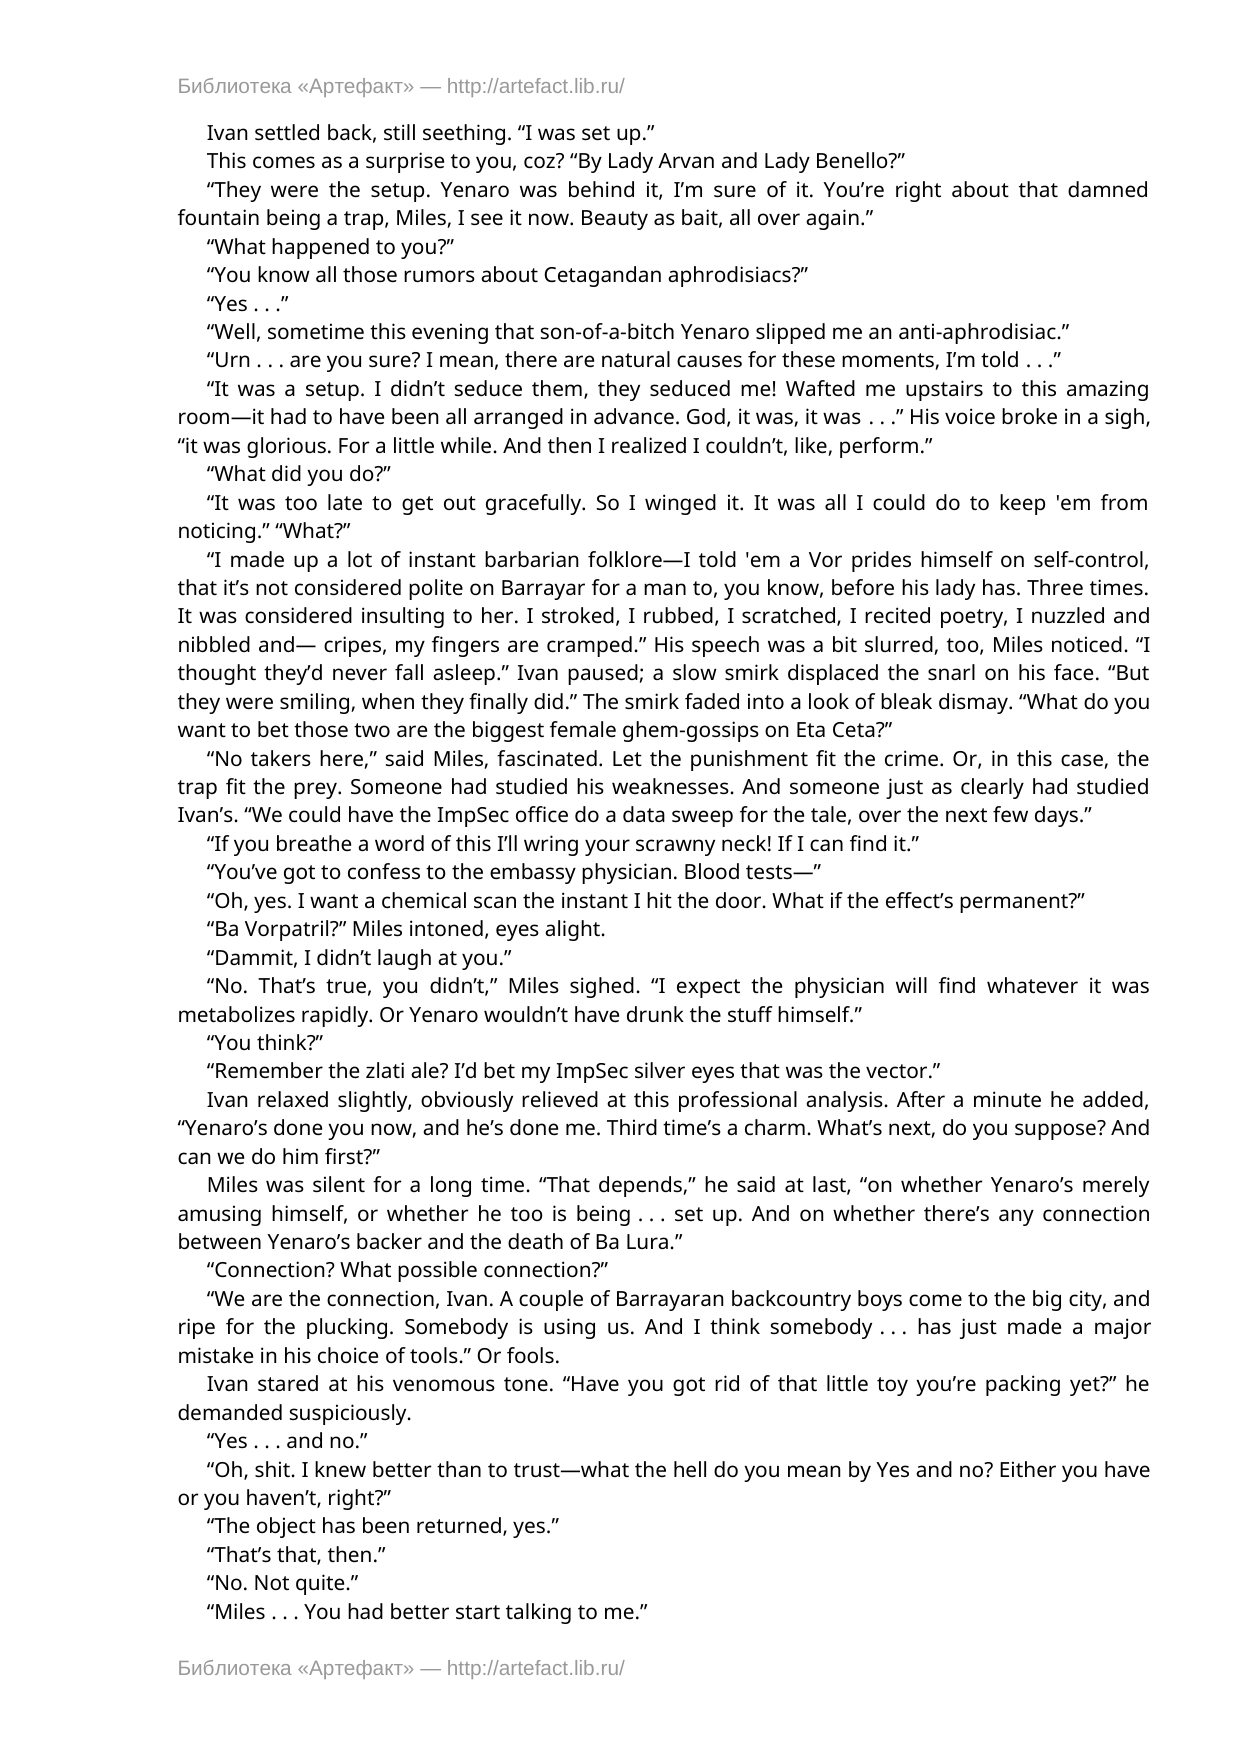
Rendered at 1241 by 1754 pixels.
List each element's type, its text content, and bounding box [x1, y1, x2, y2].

text “What happened to you?” [177, 232, 1152, 260]
text “Yes . . . and no.” [177, 1426, 1152, 1455]
text “Oh, yes. I want a chemical scan the instant I hit the door. What if the effect’s permanent?” [177, 886, 1152, 914]
text “Connection? What possible connection?” [177, 1256, 1152, 1284]
text “If you breathe a word of this I’ll wring your scrawny neck! If I can find it.” [177, 829, 1152, 857]
text “That’s that, then.” [177, 1540, 1152, 1568]
text Miles was silent for a long time. “That depends,” he said at last, “on whether Yenaro’s merely amusing himself, or whether he too is being . . . set up. And on whether there’s any connection between Yenaro’s backer and the death of Ba Lura.” [177, 1170, 1152, 1256]
text “You’ve got to confess to the embassy physician. Blood tests—” [177, 857, 1152, 886]
text “You know all those rumors about Cetagandan aphrodisiacs?” [177, 260, 1152, 289]
text “The object has been returned, yes.” [177, 1512, 1152, 1540]
text “They were the setup. Yenaro was behind it, I’m sure of it. You’re right about that damned fountain being a trap, Miles, I see it now. Beauty as bait, all over again.” [177, 175, 1152, 232]
text “No. That’s true, you didn’t,” Miles sighed. “I expect the physician will find whatever it was metabolizes rapidly. Or Yenaro wouldn’t have drunk the stuff himself.” [177, 971, 1152, 1028]
text “Oh, shit. I knew better than to trust—what the hell do you mean by Yes and no? Either you have or you haven’t, right?” [177, 1455, 1152, 1512]
text “Well, sometime this evening that son-of-a-bitch Yenaro slipped me an anti-aphrodisiac.” [177, 317, 1152, 346]
text “Remember the zlati ale? I’d bet my ImpSec silver eyes that was the vector.” [177, 1057, 1152, 1085]
text “Dammit, I didn’t laugh at you.” [177, 943, 1152, 971]
text “I made up a lot of instant barbarian folklore—I told 'em a Vor prides himself on self-control, that it’s not considered polite on Barrayar for a man to, you know, before his lady has. Three times. It was considered insulting to her. I stroked, I rubbed, I scratched, I recited poetry, I nuzzled and nibbled and— cripes, my fingers are cramped.” His speech was a bit slurred, too, Miles noticed. “I thought they’d never fall asleep.” Ivan paused; a slow smirk displaced the snarl on his face. “But they were smiling, when they finally did.” The smirk faded into a look of bleak dismay. “What do you want to bet those two are the biggest female ghem-gossips on Eta Ceta?” [177, 545, 1152, 744]
text “We are the connection, Ivan. A couple of Barrayaran backcountry boys come to the big city, and ripe for the plucking. Somebody is using us. And I think somebody . . . has just made a major mistake in his choice of tools.” Or fools. [177, 1284, 1152, 1369]
text “Ba Vorpatril?” Miles intoned, eyes alight. [177, 914, 1152, 943]
text “No. Not quite.” [177, 1568, 1152, 1597]
text Ivan relaxed slightly, obviously relieved at this professional analysis. After a minute he added, “Yenaro’s done you now, and he’s done me. Third time’s a charm. What’s next, do you suppose? And can we do him first?” [177, 1085, 1152, 1170]
text “It was too late to get out gracefully. So I winged it. It was all I could do to keep 'em from noticing.” “What?” [177, 488, 1152, 545]
text “No takers here,” said Miles, fascinated. Let the punishment fit the crime. Or, in this case, the trap fit the prey. Someone had studied his weaknesses. And someone just as clearly had studied Ivan’s. “We could have the ImpSec office do a data sweep for the tale, over the next few days.” [177, 744, 1152, 829]
text “It was a setup. I didn’t seduce them, they seduced me! Wafted me upstairs to this amazing room—it had to have been all arranged in advance. God, it was, it was . . .” His voice broke in a sigh, “it was glorious. For a little while. And then I realized I couldn’t, like, perform.” [177, 374, 1152, 459]
text This comes as a surprise to you, coz? “By Lady Arvan and Lady Benello?” [177, 147, 1152, 175]
text “Miles . . . You had better start talking to me.” [177, 1597, 1152, 1625]
text Ivan stared at his venomous tone. “Have you got rid of that little toy you’re packing yet?” he demanded suspiciously. [177, 1369, 1152, 1426]
text “You think?” [177, 1028, 1152, 1057]
text “What did you do?” [177, 459, 1152, 488]
text “Yes . . .” [177, 289, 1152, 317]
text “Urn . . . are you sure? I mean, there are natural causes for these moments, I’m told . . .” [177, 346, 1152, 374]
text Ivan settled back, still seething. “I was set up.” [177, 118, 1152, 147]
